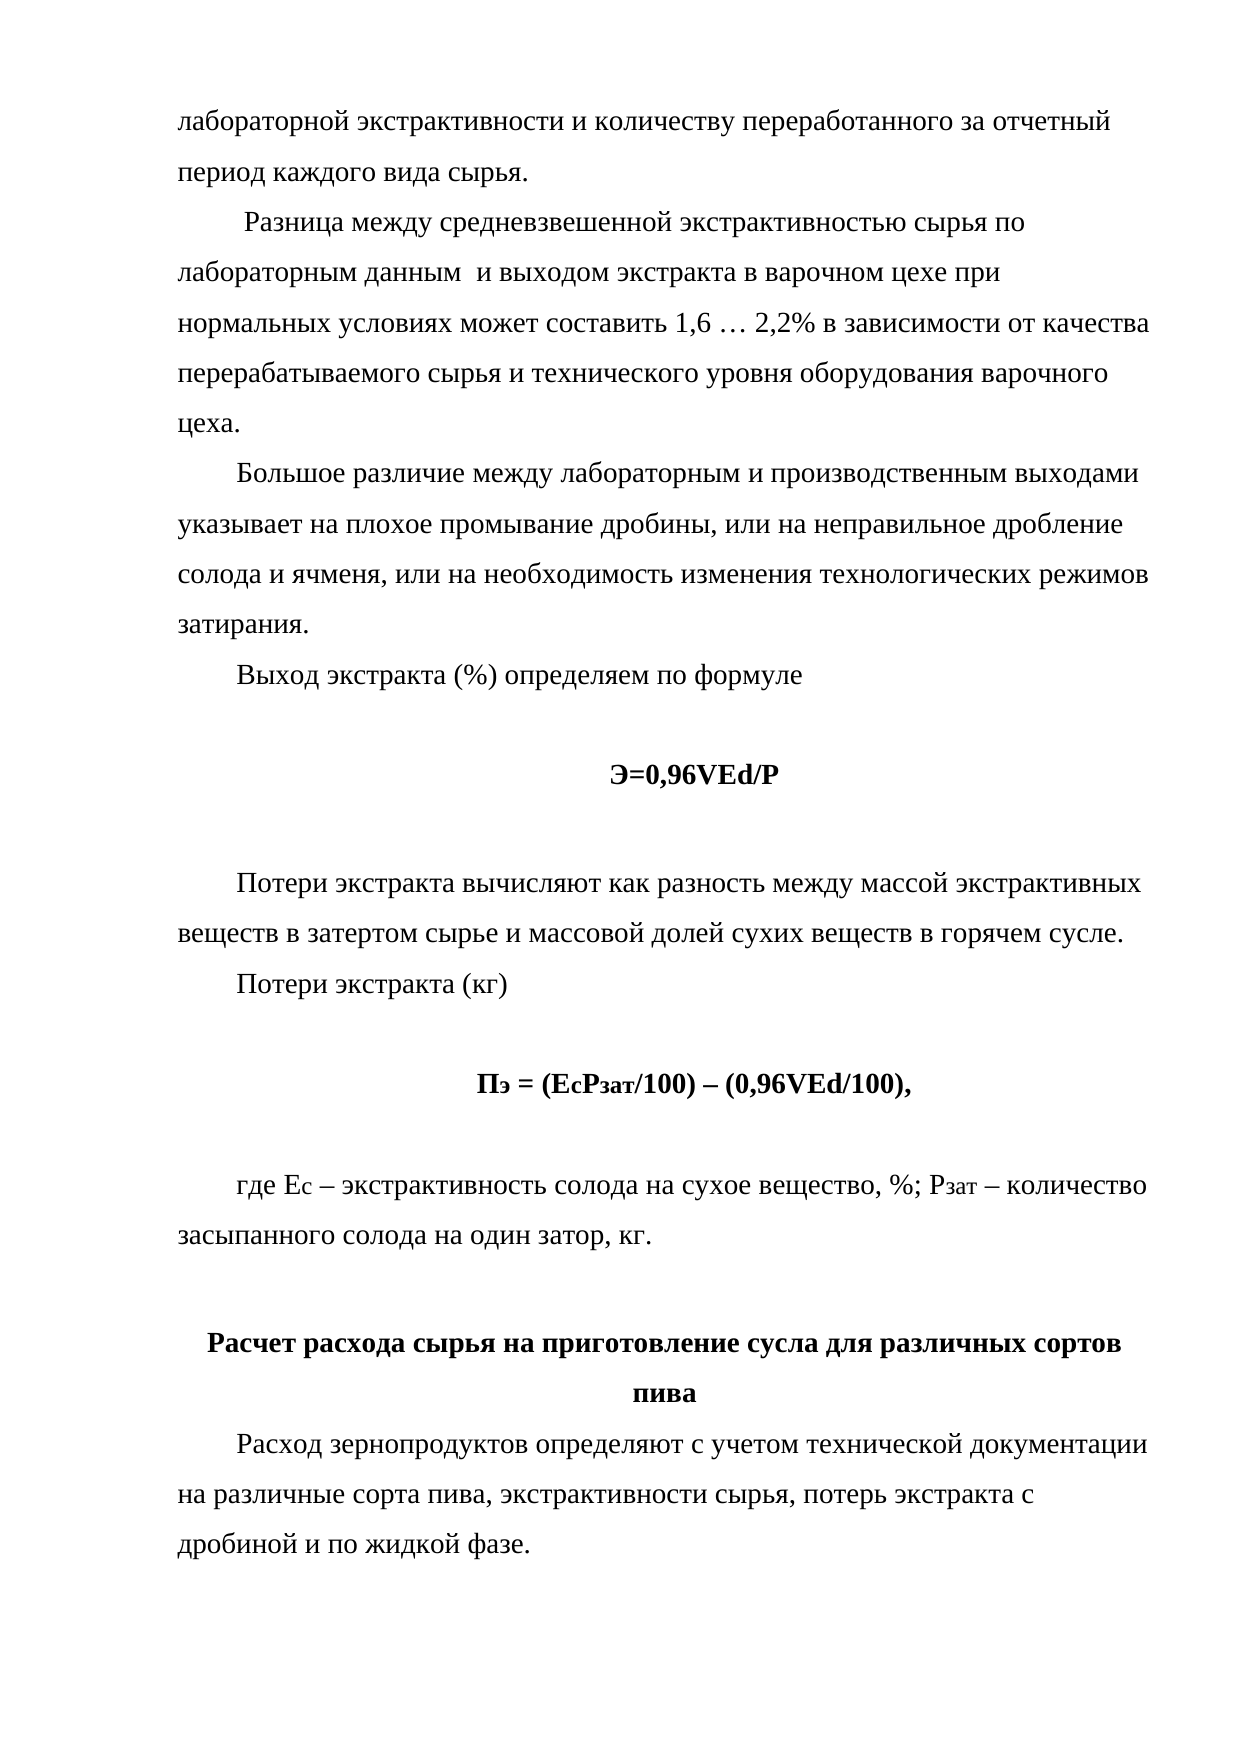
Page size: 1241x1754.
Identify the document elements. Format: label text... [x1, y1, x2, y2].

subtitle Расчет расхода сырья на приготовление сусла для различных сортов пива [177, 1325, 1152, 1409]
text где Ес – экстрактивность солода на сухое вещество, %; Рзат – количество засыпанного солода на один затор, кг. [177, 1167, 1152, 1251]
text Выход экстракта (%) определяем по формуле [177, 657, 1152, 690]
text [177, 103, 1152, 187]
text Потери экстракта вычисляют как разность между массой экстрактивных веществ в затертом сырье и массовой долей сухих веществ в горячем сусле. [177, 865, 1152, 949]
text Э=0,96VEd/P [177, 757, 1152, 791]
text Расход зернопродуктов определяют с учетом технической документации на различные сорта пива, экстрактивности сырья, потерь экстракта с дробиной и по жидкой фазе. [177, 1426, 1152, 1560]
text Большое различие между лабораторным и производственным выходами указывает на плохое промывание дробины, или на неправильное дробление солода и ячменя, или на необходимость изменения технологических режимов затирания. [177, 456, 1152, 640]
text Потери экстракта (кг) [177, 966, 1152, 999]
text Пэ = (ЕсРзат/100) – (0,96VEd/100), [177, 1067, 1152, 1100]
text Разница между средневзвешенной экстрактивностью сырья по лабораторным данным и выходом экстракта в варочном цехе при нормальных условиях может составить 1,6 … 2,2% в зависимости от качества перерабатываемого сырья и технического уровня оборудования варочного цеха. [177, 204, 1152, 439]
